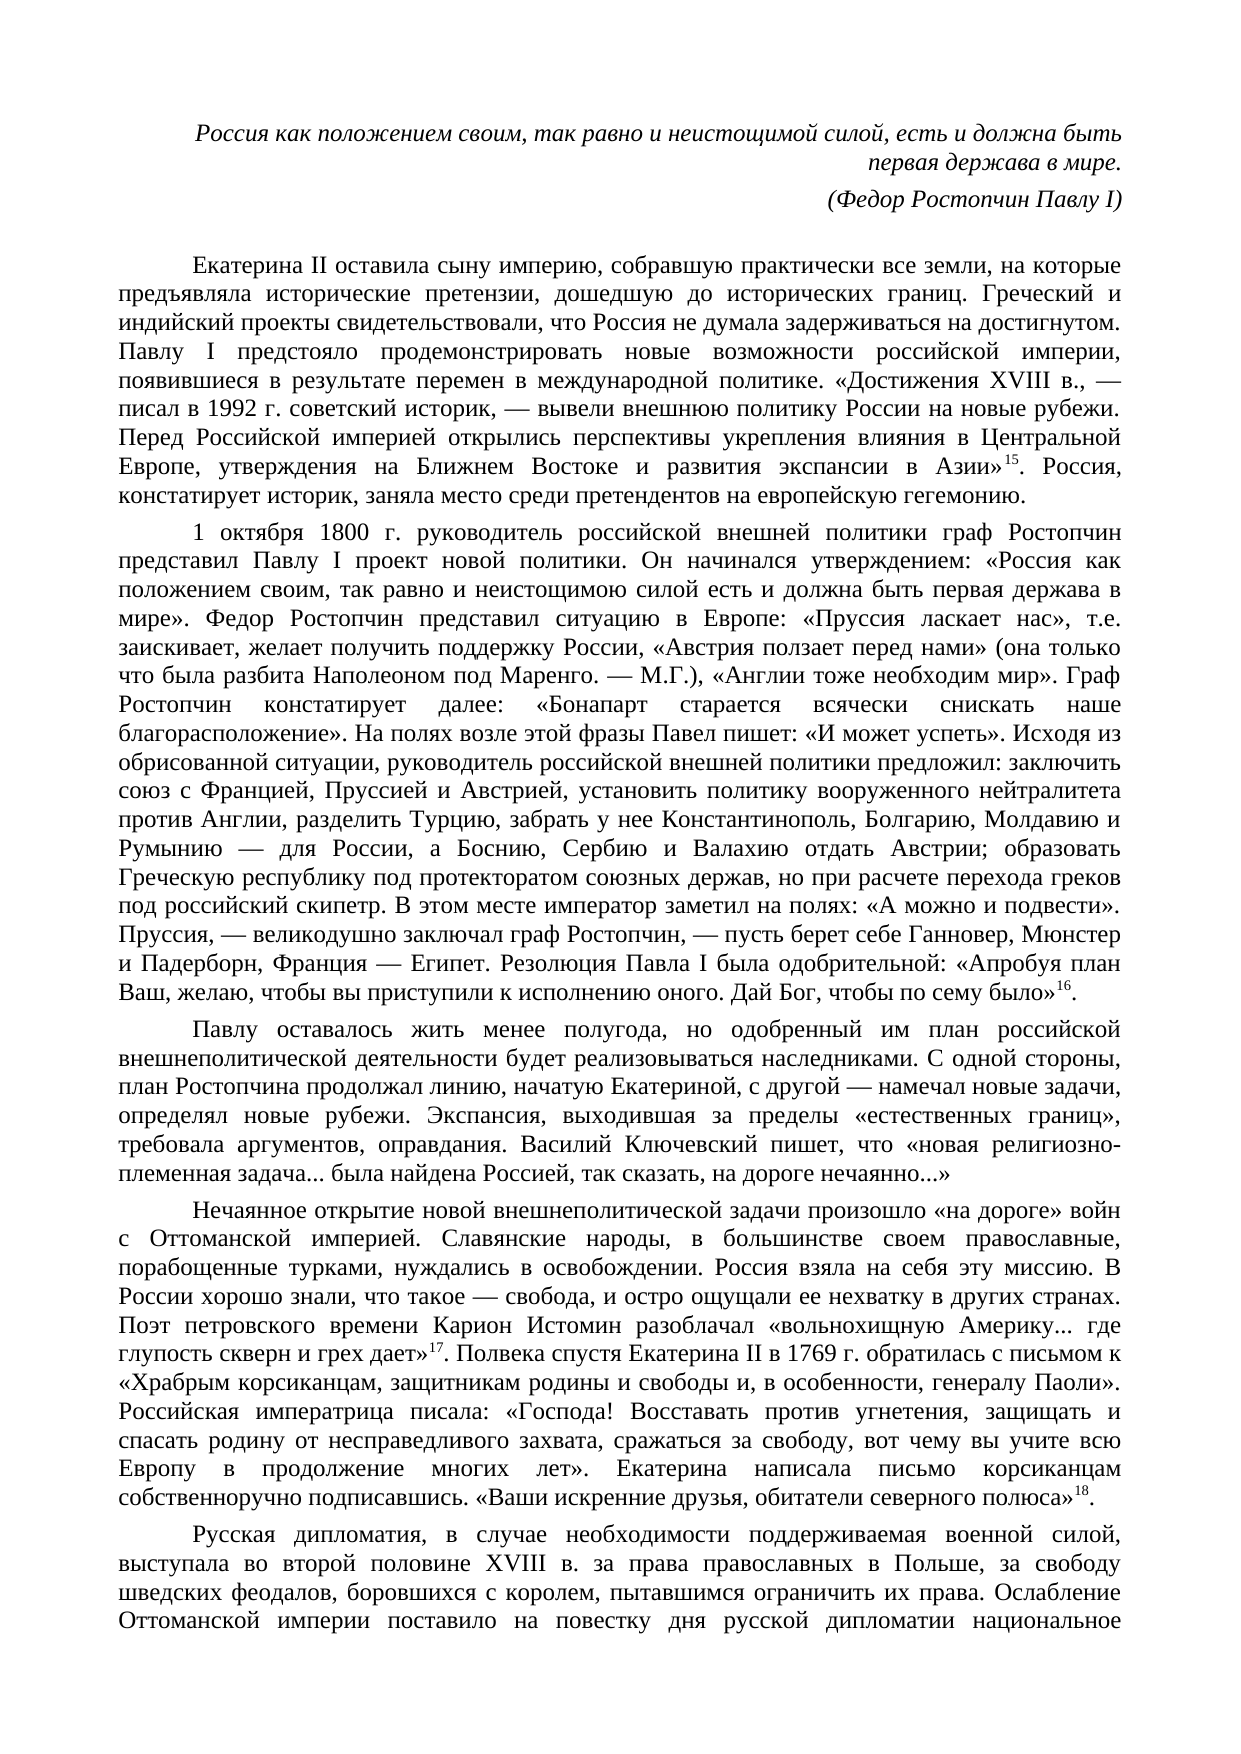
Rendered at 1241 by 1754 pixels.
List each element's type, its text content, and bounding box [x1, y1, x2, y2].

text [118, 1519, 1122, 1634]
text (Федор Ростопчин Павлу I) [118, 184, 1122, 241]
text Россия как положением своим, так равно и неистощимой силой, есть и должна быть первая держава в мире. [118, 118, 1122, 176]
text Нечаянное открытие новой внешнеполитической задачи произошло «на дороге» войн с Оттоманской империей. Славянские народы, в большинстве своем православные, порабощенные турками, нуждались в освобождении. Россия взяла на себя эту миссию. В России хорошо знали, что такое — свобода, и остро ощущали ее нехватку в других странах. Поэт петровского времени Карион Истомин разоблачал «вольнохищную Америку... где глупость скверн и грех дает»17. Полвека спустя Екатерина II в 1769 г. обратилась с письмом к «Храбрым корсиканцам, защитникам родины и свободы и, в особенности, генералу Паоли». Российская императрица писала: «Господа! Восставать против угнетения, защищать и спасать родину от несправедливого захвата, сражаться за свободу, вот чему вы учите всю Европу в продолжение многих лет». Екатерина написала письмо корсиканцам собственноручно подписавшись. «Ваши искренние друзья, обитатели северного полюса»18. [118, 1195, 1122, 1511]
text Павлу оставалось жить менее полугода, но одобренный им план российской внешнеполитической деятельности будет реализовываться наследниками. С одной стороны, план Ростопчина продолжал линию, начатую Екатериной, с другой — намечал новые задачи, определял новые рубежи. Экспансия, выходившая за пределы «естественных границ», требовала аргументов, оправдания. Василий Ключевский пишет, что «новая религиозно-племенная задача... была найдена Россией, так сказать, на дороге нечаянно...» [118, 1014, 1122, 1186]
text 1 октября 1800 г. руководитель российской внешней политики граф Ростопчин представил Павлу I проект новой политики. Он начинался утверждением: «Россия как положением своим, так равно и неистощимою силой есть и должна быть первая держава в мире». Федор Ростопчин представил ситуацию в Европе: «Пруссия ласкает нас», т.е. заискивает, желает получить поддержку России, «Австрия ползает перед нами» (она только что была разбита Наполеоном под Маренго. — М.Г.), «Англии тоже необходим мир». Граф Ростопчин констатирует далее: «Бонапарт старается всячески снискать наше благорасположение». На полях возле этой фразы Павел пишет: «И может успеть». Исходя из обрисованной ситуации, руководитель российской внешней политики предложил: заключить союз с Францией, Пруссией и Австрией, установить политику вооруженного нейтралитета против Англии, разделить Турцию, забрать у нее Константинополь, Болгарию, Молдавию и Румынию — для России, а Боснию, Сербию и Валахию отдать Австрии; образовать Греческую республику под протекторатом союзных держав, но при расчете перехода греков под российский скипетр. В этом месте император заметил на полях: «А можно и подвести». Пруссия, — великодушно заключал граф Ростопчин, — пусть берет себе Ганновер, Мюнстер и Падерборн, Франция — Египет. Резолюция Павла I была одобрительной: «Апробуя план Ваш, желаю, чтобы вы приступили к исполнению оного. Дай Бог, чтобы по сему было»16. [118, 517, 1122, 1006]
text Екатерина II оставила сыну империю, собравшую практически все земли, на которые предъявляла исторические претензии, дошедшую до исторических границ. Греческий и индийский проекты свидетельствовали, что Россия не думала задерживаться на достигнутом. Павлу I предстояло продемонстрировать новые возможности российской империи, появившиеся в результате перемен в международной политике. «Достижения XVIII в., — писал в 1992 г. советский историк, — вывели внешнюю политику России на новые рубежи. Перед Российской империей открылись перспективы укрепления влияния в Центральной Европе, утверждения на Ближнем Востоке и развития экспансии в Азии»15. Россия, констатирует историк, заняла место среди претендентов на европейскую гегемонию. [118, 250, 1122, 508]
